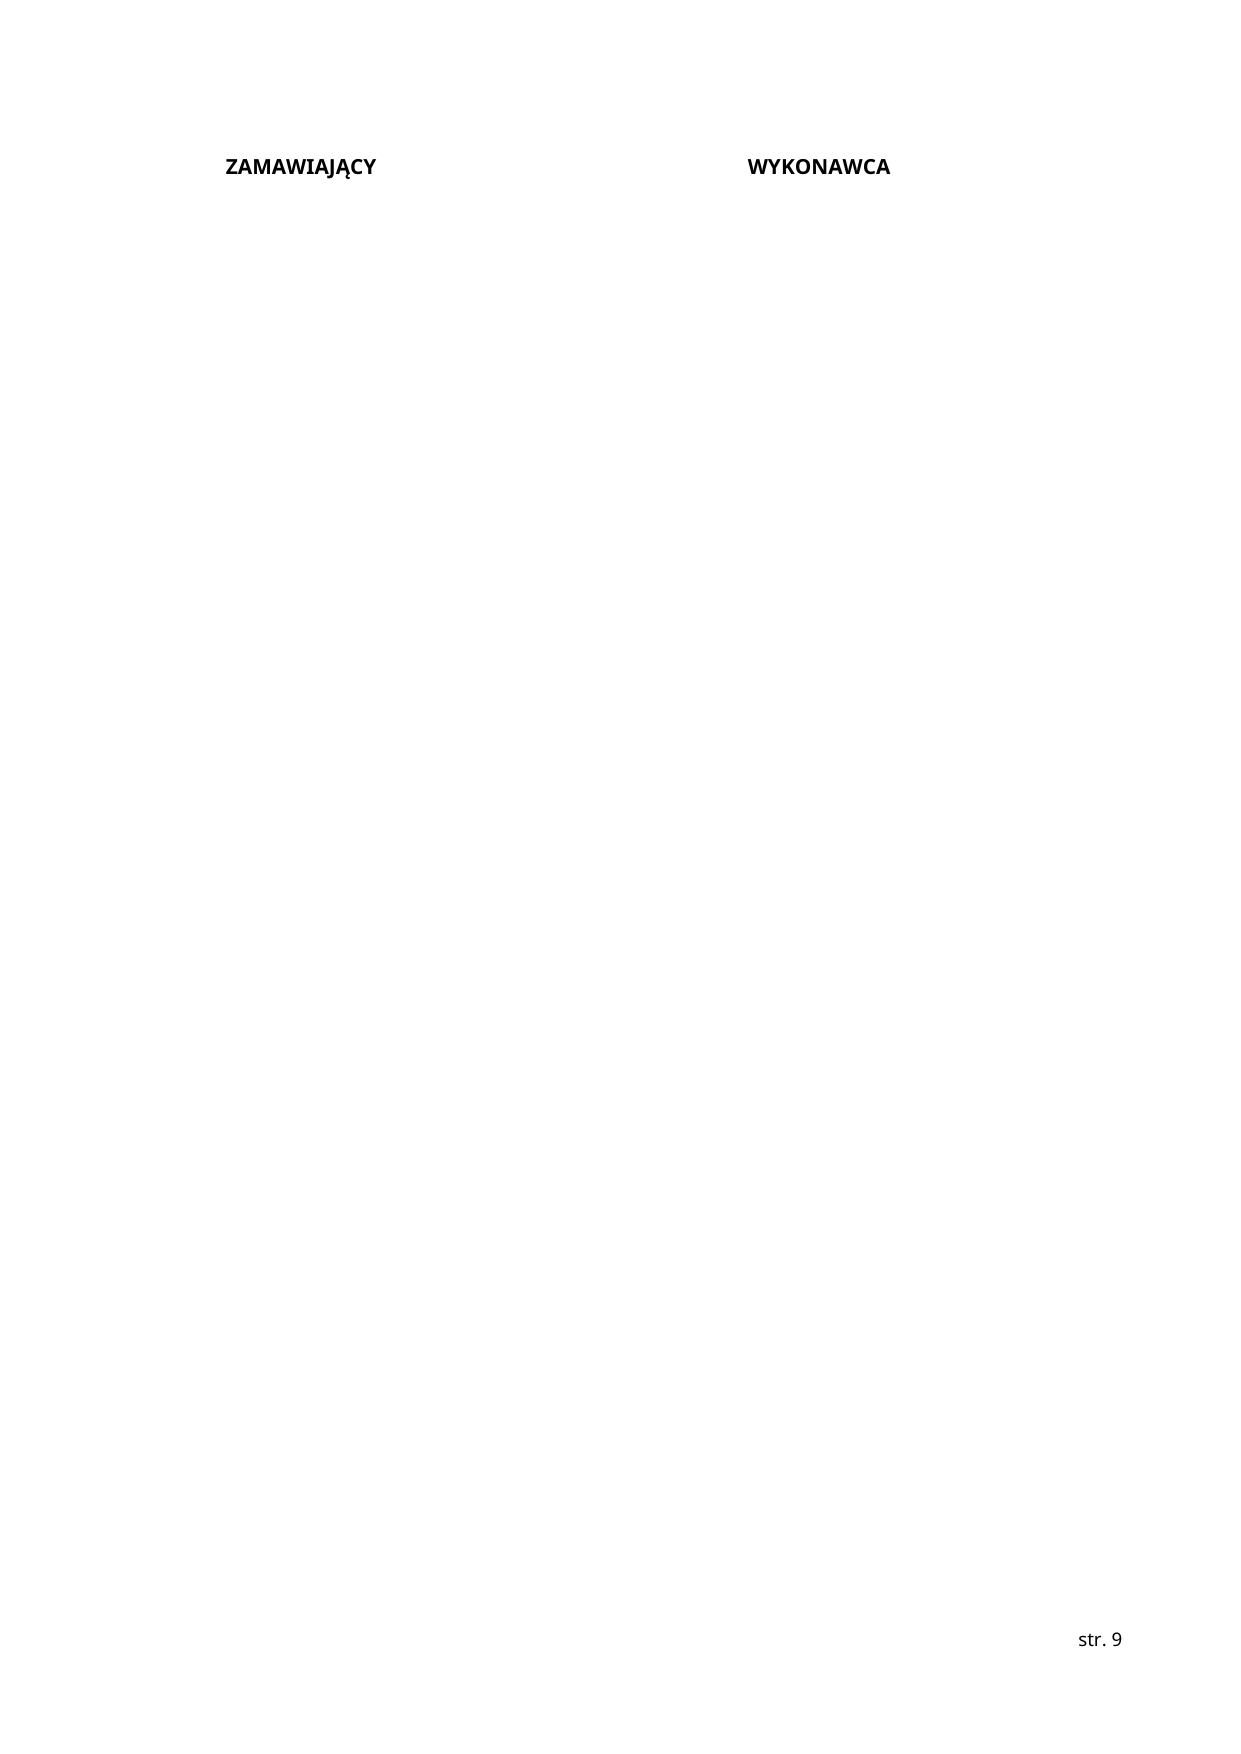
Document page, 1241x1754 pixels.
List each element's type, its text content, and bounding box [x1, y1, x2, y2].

list ZAMAWIAJĄCY WYKONAWCA [215, 148, 1122, 181]
